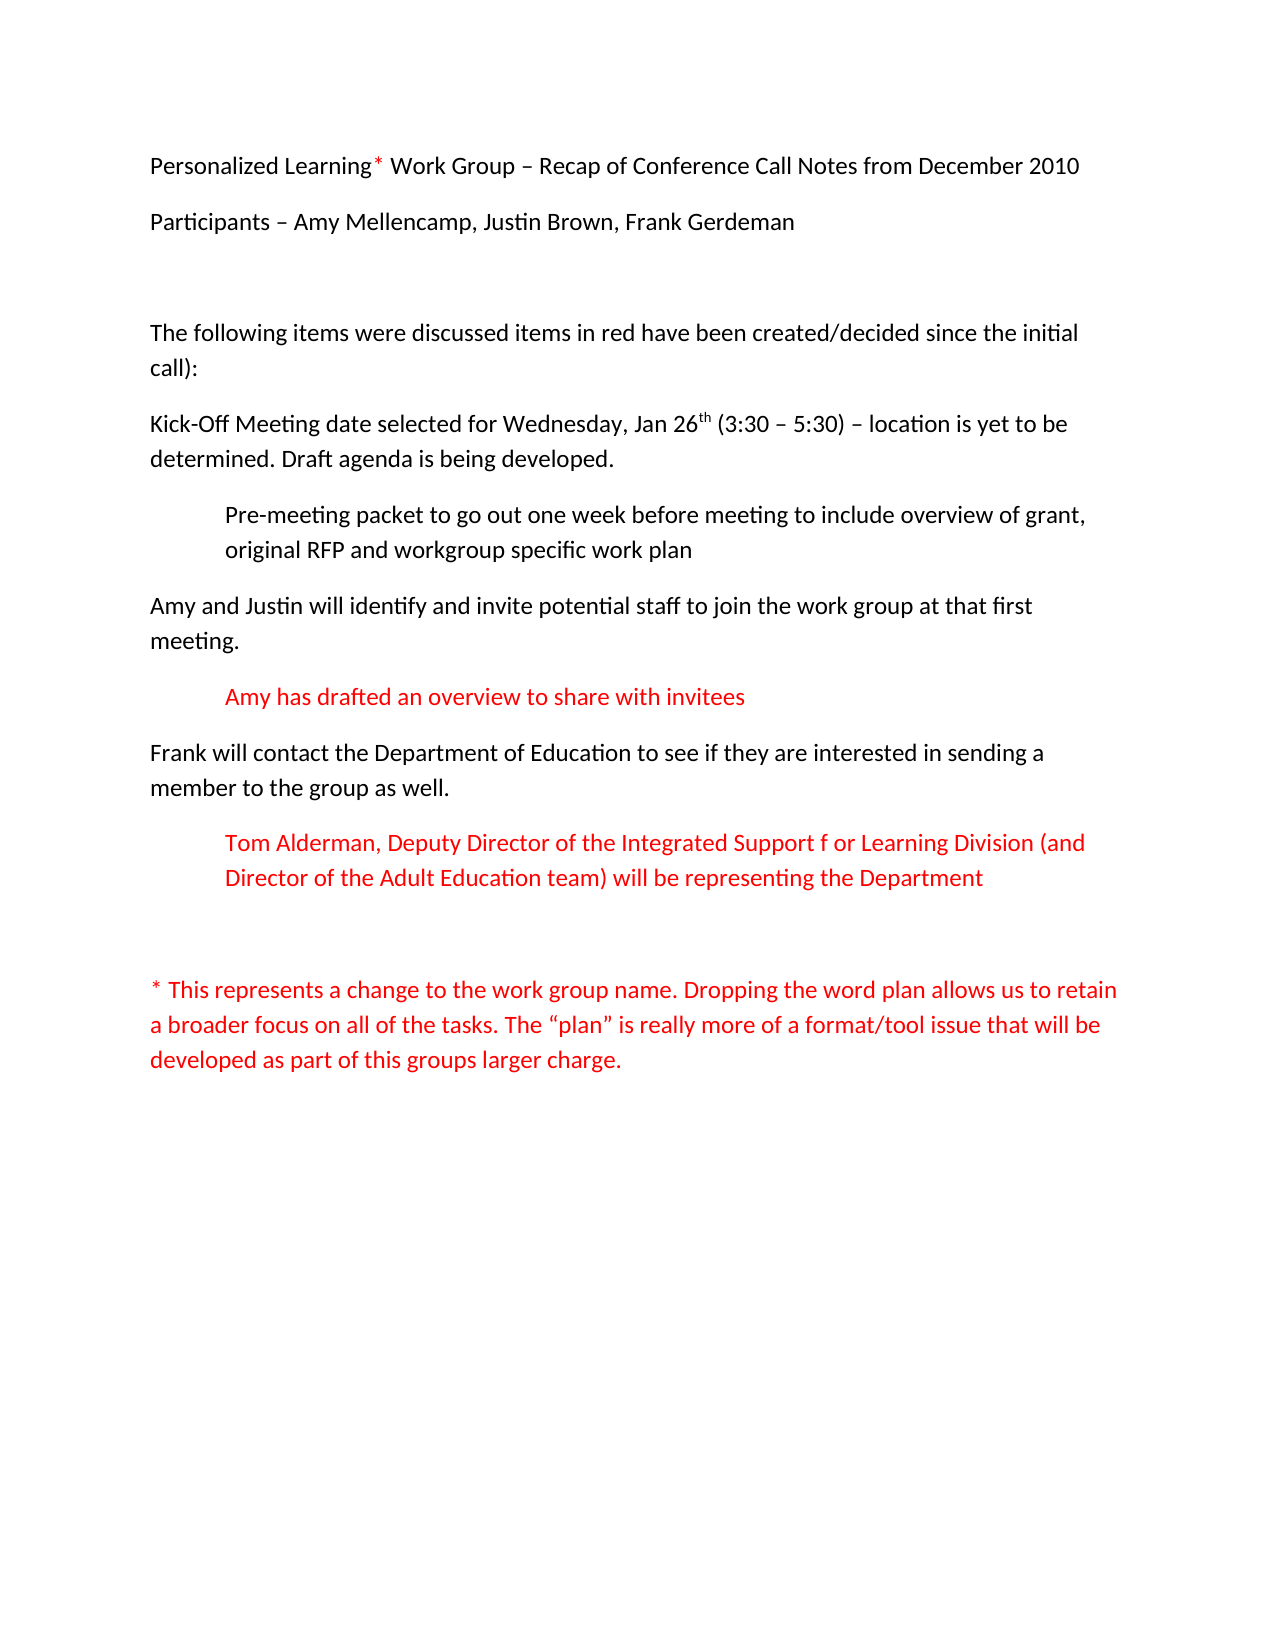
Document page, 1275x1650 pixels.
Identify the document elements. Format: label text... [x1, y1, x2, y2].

text Amy and Justin will identify and invite potential staff to join the work group at that first meeting. [150, 590, 1125, 656]
text * This represents a change to the work group name. Dropping the word plan allows us to retain a broader focus on all of the tasks. The “plan” is really more of a format/tool issue that will be developed as part of this groups larger charge. [150, 974, 1125, 1075]
text Tom Alderman, Deputy Director of the Integrated Support f or Learning Division (and Director of the Adult Education team) will be representing the Department [225, 827, 1125, 893]
text Pre-meeting packet to go out one week before meeting to include overview of grant, original RFP and workgroup specific work plan [225, 499, 1125, 565]
text Kick-Off Meeting date selected for Wednesday, Jan 26th (3:30 – 5:30) – location is yet to be determined. Draft agenda is being developed. [150, 408, 1125, 474]
text Amy has drafted an overview to share with invitees [150, 681, 1125, 711]
text Personalized Learning* Work Group – Recap of Conference Call Notes from December 2010 [150, 150, 1125, 181]
text Participants – Amy Mellencamp, Justin Brown, Frank Gerdeman [150, 206, 1125, 236]
text The following items were discussed items in red have been created/decided since the initial call): [150, 317, 1125, 383]
text Frank will contact the Department of Education to see if they are interested in sending a member to the group as well. [150, 737, 1125, 802]
